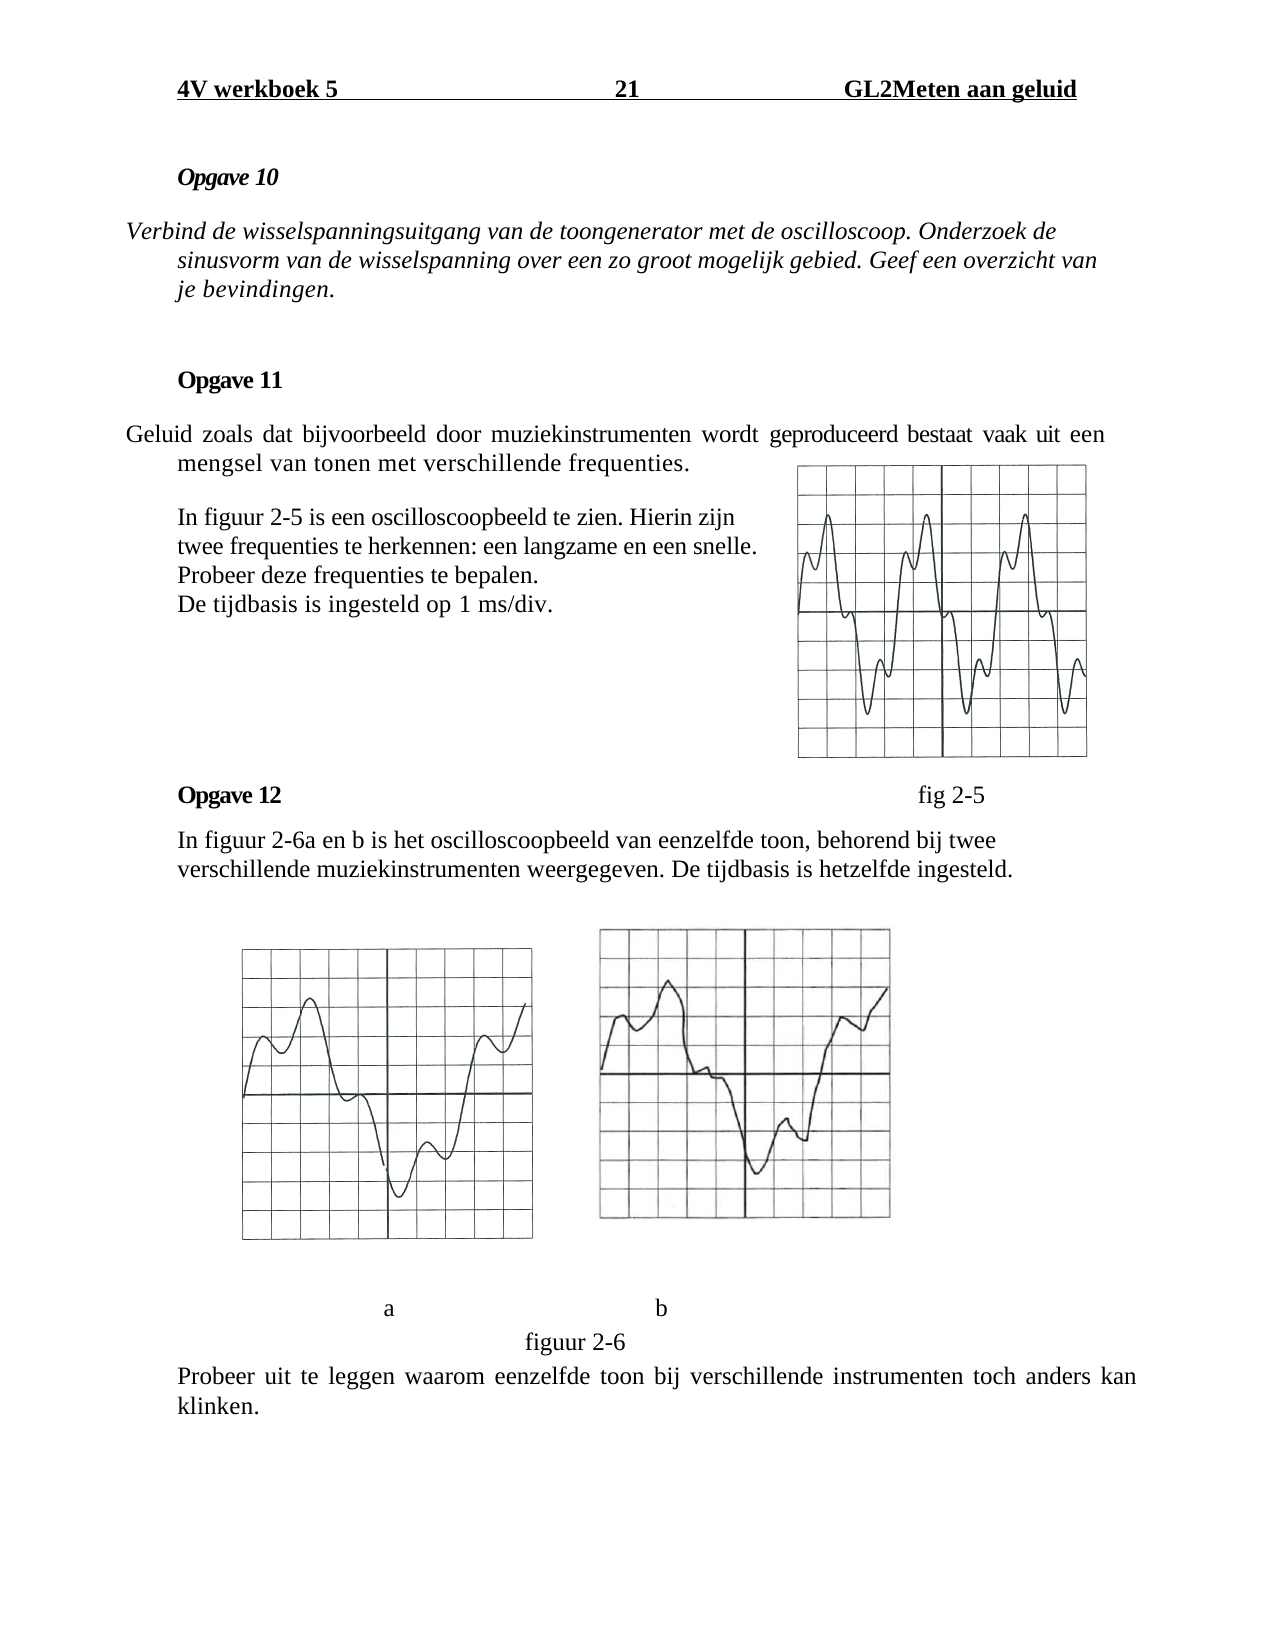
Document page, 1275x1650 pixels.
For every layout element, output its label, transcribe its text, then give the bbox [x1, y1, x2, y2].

text figuur 2-6 [524, 1327, 1089, 1356]
text In figuur 2-5 is een oscilloscoopbeeld te zien. Hierin zijn twee frequenties te herkennen: een langzame en een snelle. Probeer deze frequenties te bepalen. [177, 502, 777, 589]
text Opgave 12 fig 2-5 [177, 780, 1275, 809]
picture [777, 456, 1106, 769]
text Geluid zoals dat bijvoorbeeld door muziekinstrumenten wordt geproduceerd bestaat vaak uit een mengsel van tonen met verschillende frequenties. [126, 419, 1105, 477]
text In figuur 2-6a en b is het oscilloscoopbeeld van eenzelfde toon, behorend bij twee verschillende muziekinstrumenten weergegeven. De tijdbasis is hetzelfde ingesteld. [177, 824, 1089, 883]
text Opgave 10 [177, 162, 1089, 191]
picture [214, 932, 556, 1256]
text Verbind de wisselspanningsuitgang van de toongenerator met de oscilloscoop. Onderzoek de sinusvorm van de wisselspanning over een zo groot mogelijk gebied. Geef een overzicht van je bevindingen. [126, 216, 1114, 303]
text De tijdbasis is ingesteld op 1 ms/div. [158, 589, 777, 618]
text Opgave 11 [177, 365, 1089, 394]
picture [588, 914, 905, 1241]
text Probeer uit te leggen waarom eenzelfde toon bij verschillende instrumenten toch anders kan klinken. [177, 1360, 1138, 1420]
